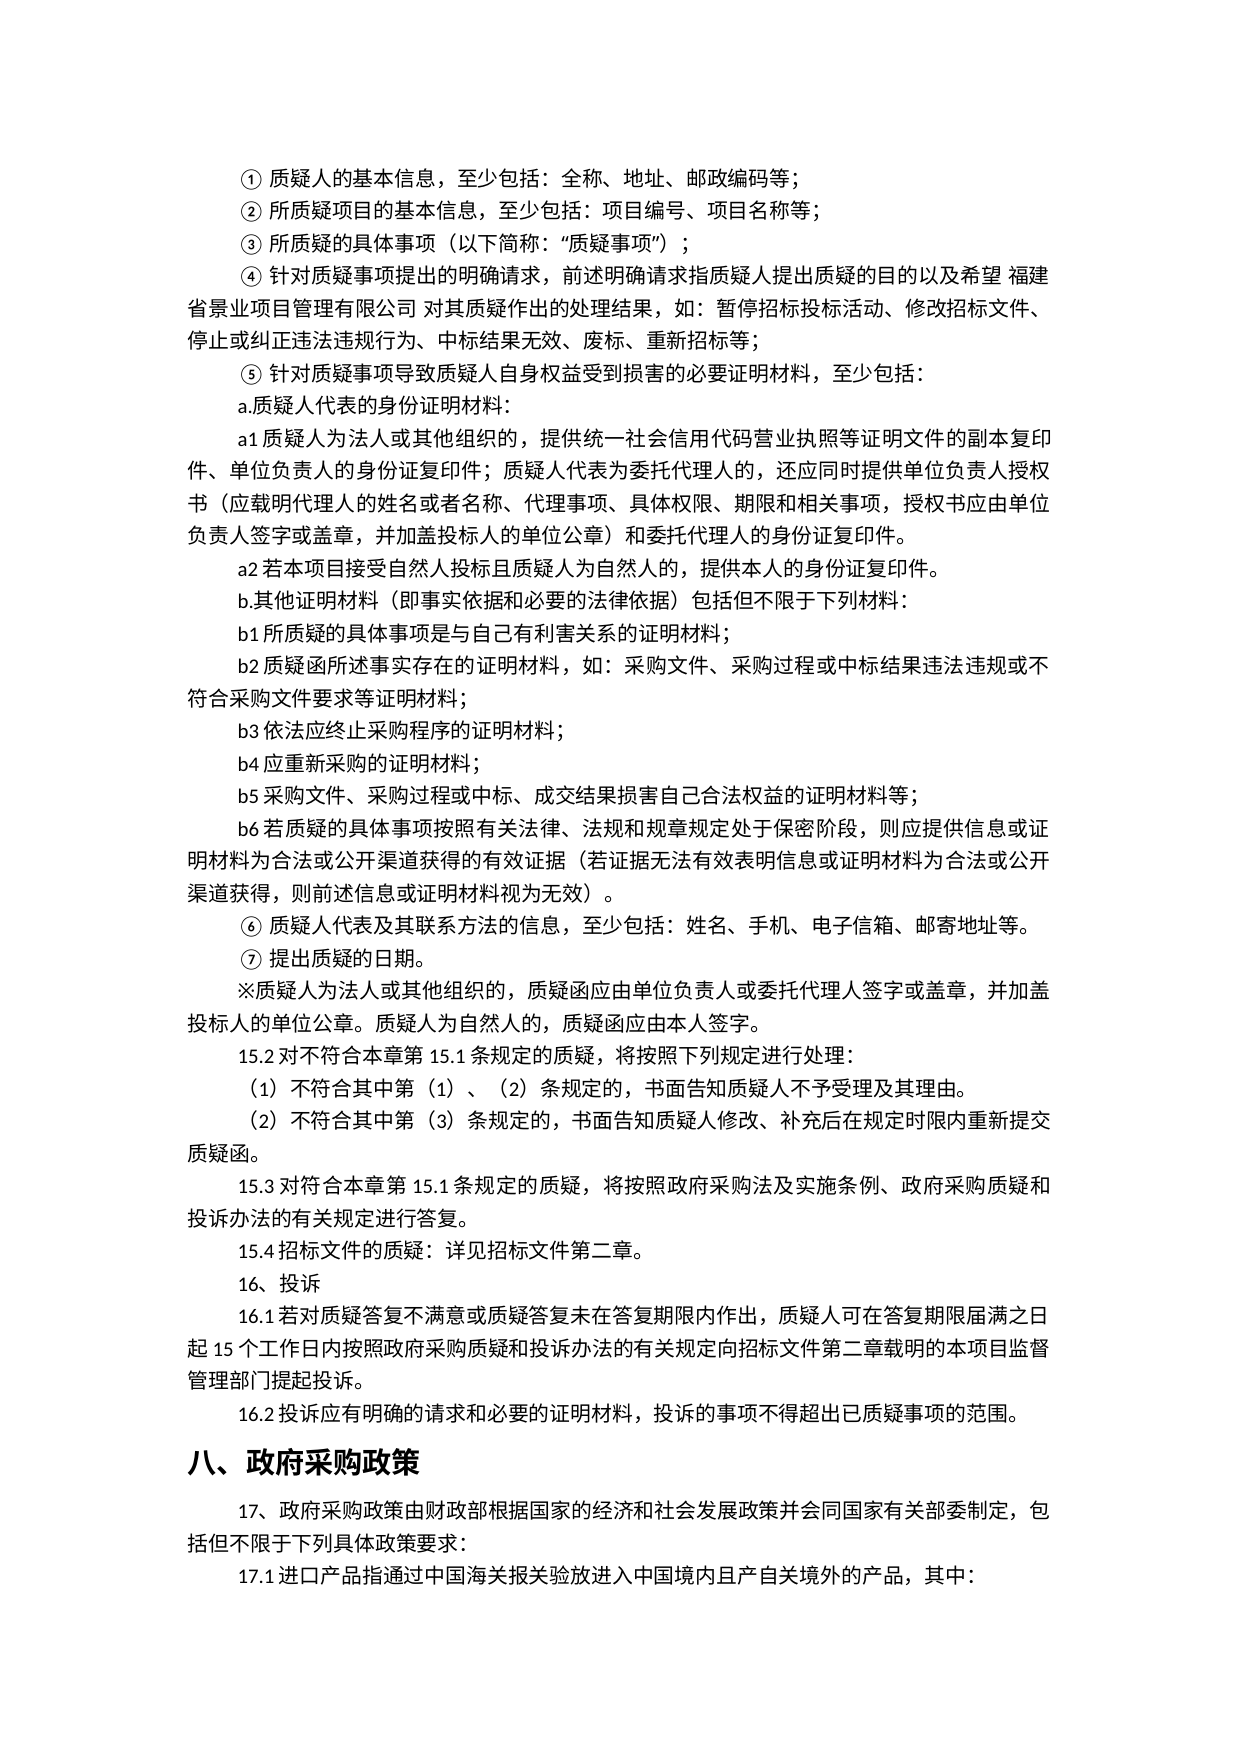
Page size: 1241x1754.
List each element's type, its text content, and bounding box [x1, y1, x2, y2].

text 15.3对符合本章第15.1条规定的质疑，将按照政府采购法及实施条例、政府采购质疑和投诉办法的有关规定进行答复。 [187, 1169, 1053, 1234]
text ⑦提出质疑的日期。 [187, 942, 1053, 974]
text 17、政府采购政策由财政部根据国家的经济和社会发展政策并会同国家有关部委制定，包括但不限于下列具体政策要求： [187, 1494, 1053, 1559]
text 16、投诉 [187, 1267, 1053, 1299]
text a1质疑人为法人或其他组织的，提供统一社会信用代码营业执照等证明文件的副本复印件、单位负责人的身份证复印件；质疑人代表为委托代理人的，还应同时提供单位负责人授权书（应载明代理人的姓名或者名称、代理事项、具体权限、期限和相关事项，授权书应由单位负责人签字或盖章，并加盖投标人的单位公章）和委托代理人的身份证复印件。 [187, 422, 1053, 552]
text 16.2投诉应有明确的请求和必要的证明材料，投诉的事项不得超出已质疑事项的范围。 [187, 1397, 1053, 1429]
text ※质疑人为法人或其他组织的，质疑函应由单位负责人或委托代理人签字或盖章，并加盖投标人的单位公章。质疑人为自然人的，质疑函应由本人签字。 [187, 974, 1053, 1039]
text 16.1若对质疑答复不满意或质疑答复未在答复期限内作出，质疑人可在答复期限届满之日起15个工作日内按照政府采购质疑和投诉办法的有关规定向招标文件第二章载明的本项目监督管理部门提起投诉。 [187, 1299, 1053, 1397]
text 15.4招标文件的质疑：详见招标文件第二章。 [187, 1234, 1053, 1267]
text ⑥质疑人代表及其联系方法的信息，至少包括：姓名、手机、电子信箱、邮寄地址等。 [187, 909, 1053, 942]
text b4应重新采购的证明材料； [187, 747, 1053, 779]
text （2）不符合其中第（3）条规定的，书面告知质疑人修改、补充后在规定时限内重新提交质疑函。 [187, 1104, 1053, 1169]
text a2若本项目接受自然人投标且质疑人为自然人的，提供本人的身份证复印件。 [187, 552, 1053, 584]
text b2质疑函所述事实存在的证明材料，如：采购文件、采购过程或中标结果违法违规或不符合采购文件要求等证明材料； [187, 649, 1053, 714]
text b5采购文件、采购过程或中标、成交结果损害自己合法权益的证明材料等； [187, 779, 1053, 812]
text ①质疑人的基本信息，至少包括：全称、地址、邮政编码等； [187, 162, 1053, 194]
text b1所质疑的具体事项是与自己有利害关系的证明材料； [187, 617, 1053, 649]
text 17.1进口产品指通过中国海关报关验放进入中国境内且产自关境外的产品，其中： [187, 1559, 1053, 1592]
text ④针对质疑事项提出的明确请求，前述明确请求指质疑人提出质疑的目的以及希望 福建省景业项目管理有限公司 对其质疑作出的处理结果，如：暂停招标投标活动、修改招标文件、停止或纠正违法违规行为、中标结果无效、废标、重新招标等； [187, 259, 1053, 357]
text ②所质疑项目的基本信息，至少包括：项目编号、项目名称等； [187, 194, 1053, 227]
text （1）不符合其中第（1）、（2）条规定的，书面告知质疑人不予受理及其理由。 [187, 1072, 1053, 1104]
text 15.2对不符合本章第15.1条规定的质疑，将按照下列规定进行处理： [187, 1039, 1053, 1072]
text b6若质疑的具体事项按照有关法律、法规和规章规定处于保密阶段，则应提供信息或证明材料为合法或公开渠道获得的有效证据（若证据无法有效表明信息或证明材料为合法或公开渠道获得，则前述信息或证明材料视为无效）。 [187, 812, 1053, 909]
text b3依法应终止采购程序的证明材料； [187, 714, 1053, 747]
text b.其他证明材料（即事实依据和必要的法律依据）包括但不限于下列材料： [187, 584, 1053, 617]
text ③所质疑的具体事项（以下简称：“质疑事项”）； [187, 227, 1053, 259]
text ⑤针对质疑事项导致质疑人自身权益受到损害的必要证明材料，至少包括： [187, 357, 1053, 389]
text 八、政府采购政策 [187, 1429, 1053, 1494]
text a.质疑人代表的身份证明材料： [187, 389, 1053, 422]
